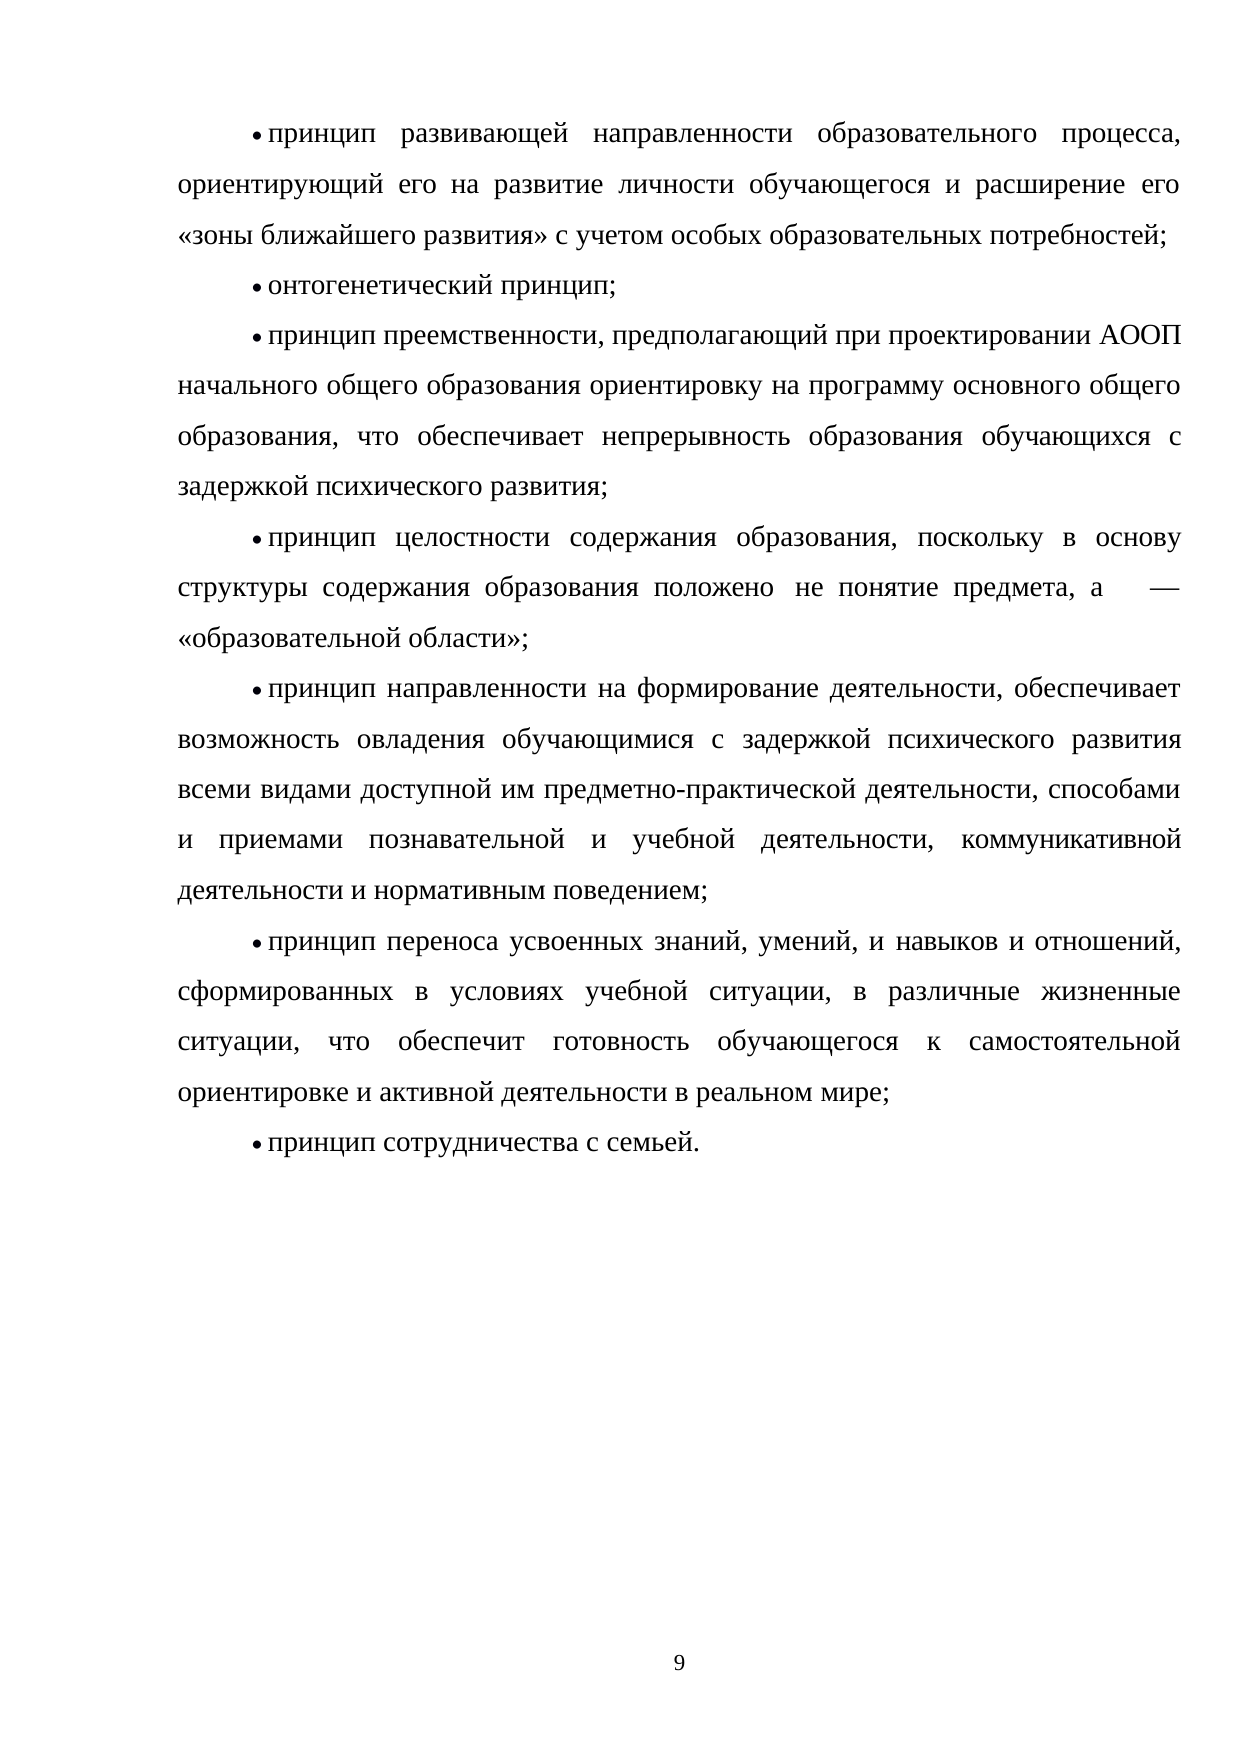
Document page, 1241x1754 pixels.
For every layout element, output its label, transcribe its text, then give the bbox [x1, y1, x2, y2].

list принцип развивающей направленности образовательного процесса, ориентирующий его на развитие личности обучающегося и расширение его [177, 115, 1182, 199]
list принцип преемственности, предполагающий при проектировании АООП начального общего образования ориентировку на программу основного общего образования, что обеспечивает непрерывность образования обучающихся с задержкой психического развития; [177, 317, 1181, 502]
list принцип сотрудничества с семьей. [251, 1124, 1192, 1158]
list принцип целостности содержания образования, поскольку в основу структуры содержания образования положено не понятие предмета, а ― [177, 519, 1182, 603]
list онтогенетический принцип; [251, 267, 1192, 301]
list принцип направленности на формирование деятельности, обеспечивает возможность овладения обучающимися с задержкой психического развития всеми видами доступной им предметно-практической деятельности, способами и приемами познавательной и учебной деятельности, коммуникативной деятельности и нормативным поведением; [177, 671, 1181, 905]
text «образовательной области»; [177, 620, 1192, 654]
text «зоны ближайшего развития» с учетом особых образовательных потребностей; [177, 217, 1192, 250]
list принцип переноса усвоенных знаний, умений, и навыков и отношений, сформированных в условиях учебной ситуации, в различные жизненные ситуации, что обеспечит готовность обучающегося к самостоятельной ориентировке и активной деятельности в реальном мире; [177, 923, 1182, 1107]
